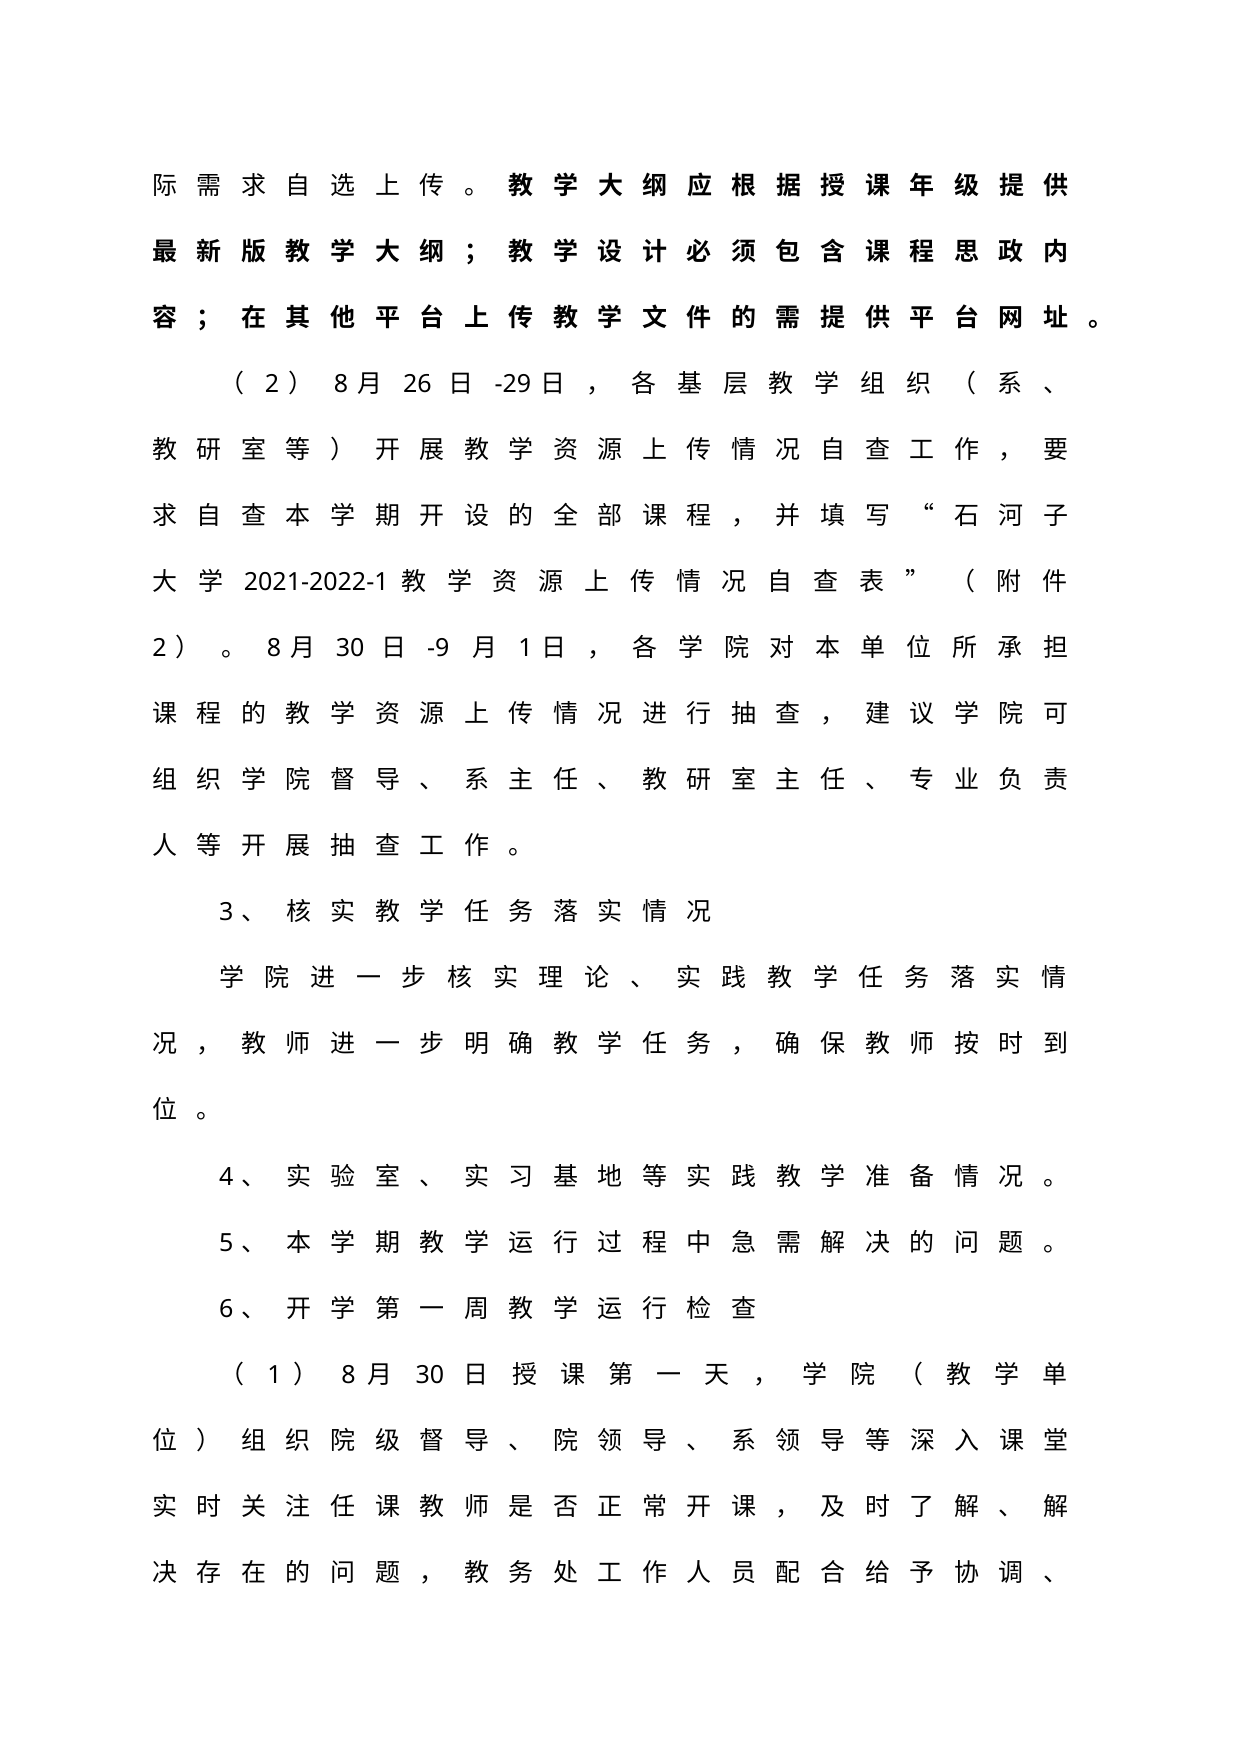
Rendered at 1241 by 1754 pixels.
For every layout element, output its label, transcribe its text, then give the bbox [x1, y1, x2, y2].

text 4、实验室、实习基地等实践教学准备情况。 [152, 1141, 1088, 1207]
text 6、开学第一周教学运行检查 [152, 1273, 1088, 1339]
text 3、核实教学任务落实情况 [152, 877, 1088, 943]
text 5、本学期教学运行过程中急需解决的问题。 [152, 1207, 1088, 1273]
text 学院进一步核实理论、实践教学任务落实情况，教师进一步明确教学任务，确保教师按时到位。 [152, 943, 1088, 1141]
text （2）8月26日-29日，各基层教学组织（系、教研室等）开展教学资源上传情况自查工作，要求自查本学期开设的全部课程，并填写“石河子大学2021-2022-1教学资源上传情况自查表”（附件2）。8月30日-9月1日，各学院对本单位所承担课程的教学资源上传情况进行抽查，建议学院可组织学院督导、系主任、教研室主任、专业负责人等开展抽查工作。 [152, 349, 1088, 877]
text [152, 151, 1088, 349]
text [152, 1339, 1088, 1603]
